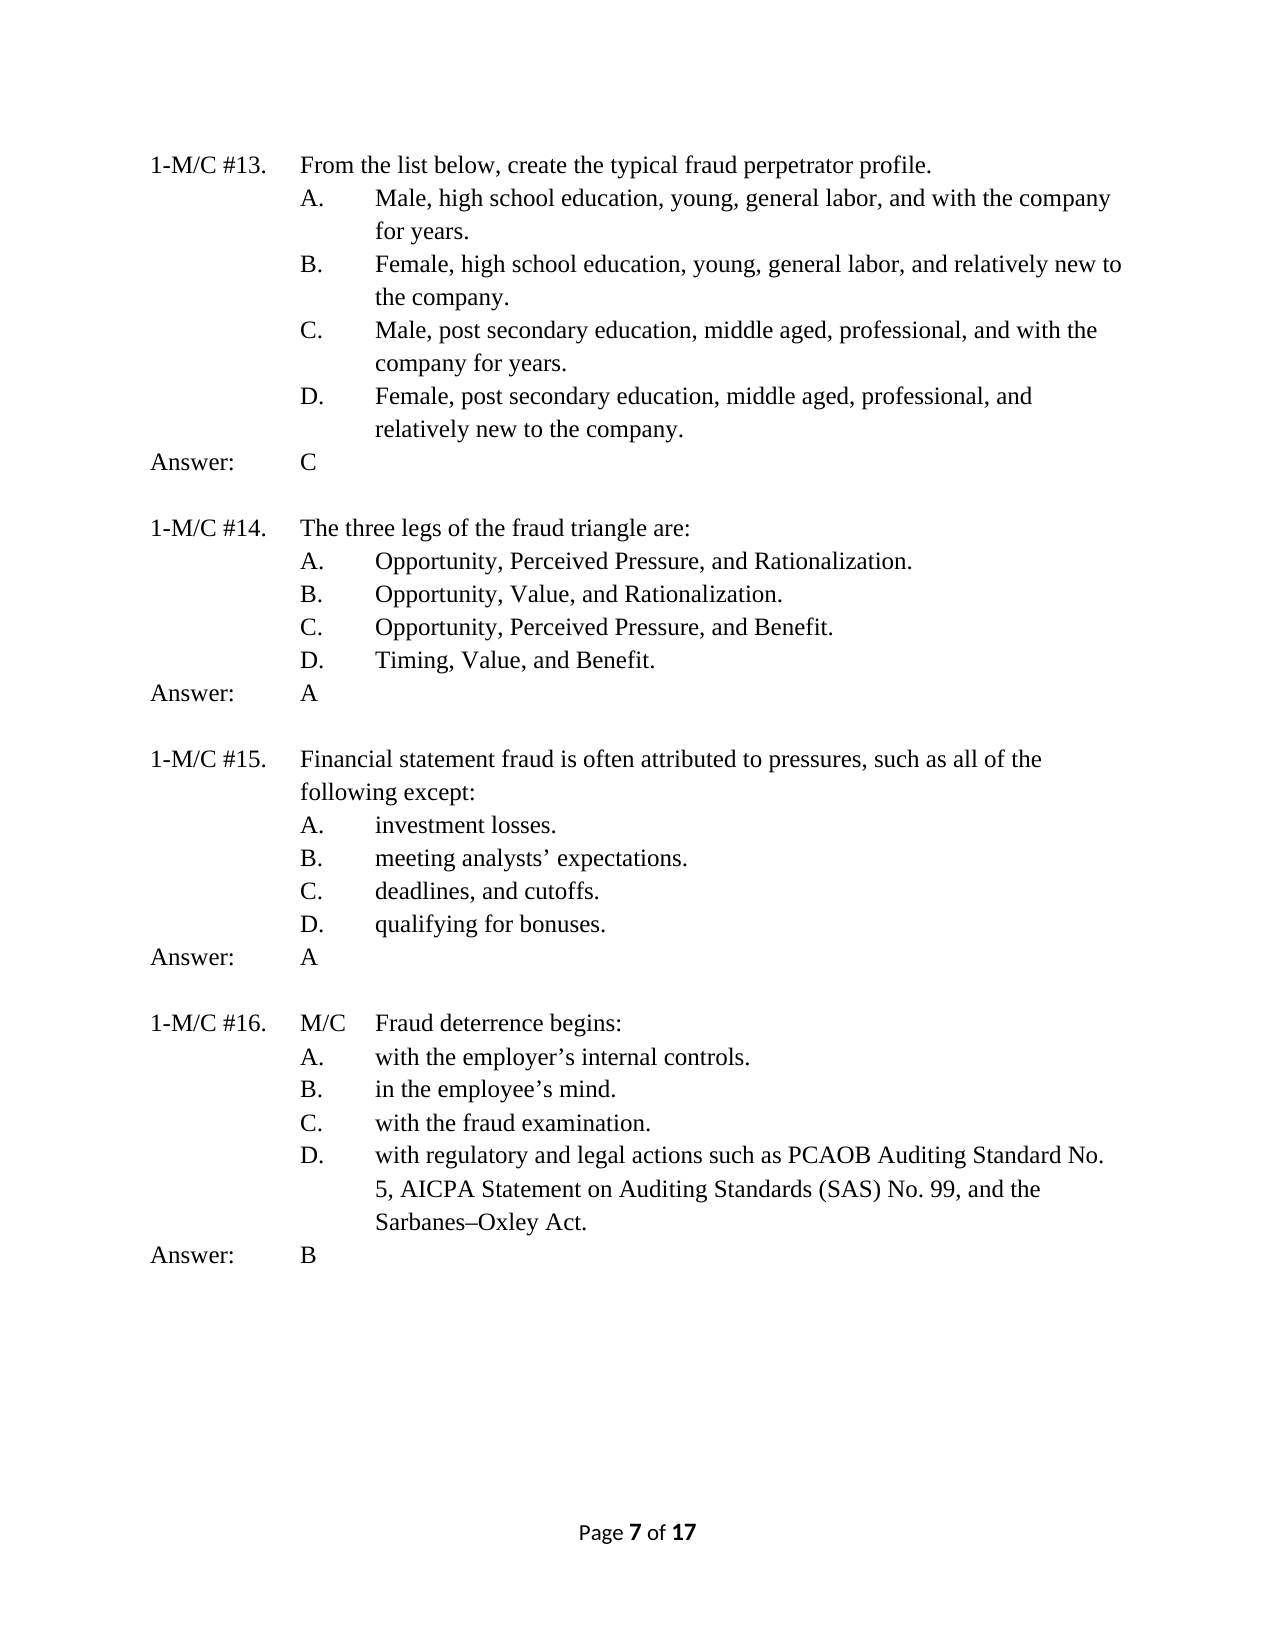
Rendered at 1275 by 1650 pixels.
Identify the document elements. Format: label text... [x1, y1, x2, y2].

text A. Opportunity, Perceived Pressure, and Rationalization. [300, 546, 1125, 575]
text B. Female, high school education, young, general labor, and relatively new to the company. [300, 249, 1125, 311]
text C. Opportunity, Perceived Pressure, and Benefit. [300, 612, 1125, 641]
text D. with regulatory and legal actions such as PCAOB Auditing Standard No. 5, AICPA Statement on Auditing Standards (SAS) No. 99, and the Sarbanes–Oxley Act. [300, 1141, 1125, 1235]
text D. Female, post secondary education, middle aged, professional, and relatively new to the company. [300, 381, 1125, 443]
text D. qualifying for bonuses. [300, 909, 1125, 938]
text B. meeting analysts’ expectations. [300, 843, 1125, 872]
list From the list below, create the typical fraud perpetrator profile. [150, 150, 1125, 179]
list Financial statement fraud is often attributed to pressures, such as all of the following except: [150, 744, 1125, 806]
text C. deadlines, and cutoffs. [300, 876, 1125, 905]
text A. with the employer’s internal controls. [300, 1042, 1125, 1070]
text C. with the fraud examination. [300, 1108, 1125, 1136]
text Answer: A [150, 678, 1125, 707]
list The three legs of the fraud triangle are: [150, 513, 1125, 542]
list M/C Fraud deterrence begins: [150, 1008, 1125, 1037]
text C. Male, post secondary education, middle aged, professional, and with the company for years. [300, 315, 1125, 377]
text Answer: A [150, 942, 1125, 971]
text A. Male, high school education, young, general labor, and with the company for years. [300, 183, 1125, 245]
text B. in the employee’s mind. [300, 1074, 1125, 1103]
text B. Opportunity, Value, and Rationalization. [300, 579, 1125, 608]
text Answer: C [150, 447, 1125, 476]
text D. Timing, Value, and Benefit. [300, 645, 1125, 674]
text A. investment losses. [300, 810, 1125, 839]
text Answer: B [150, 1240, 1125, 1268]
